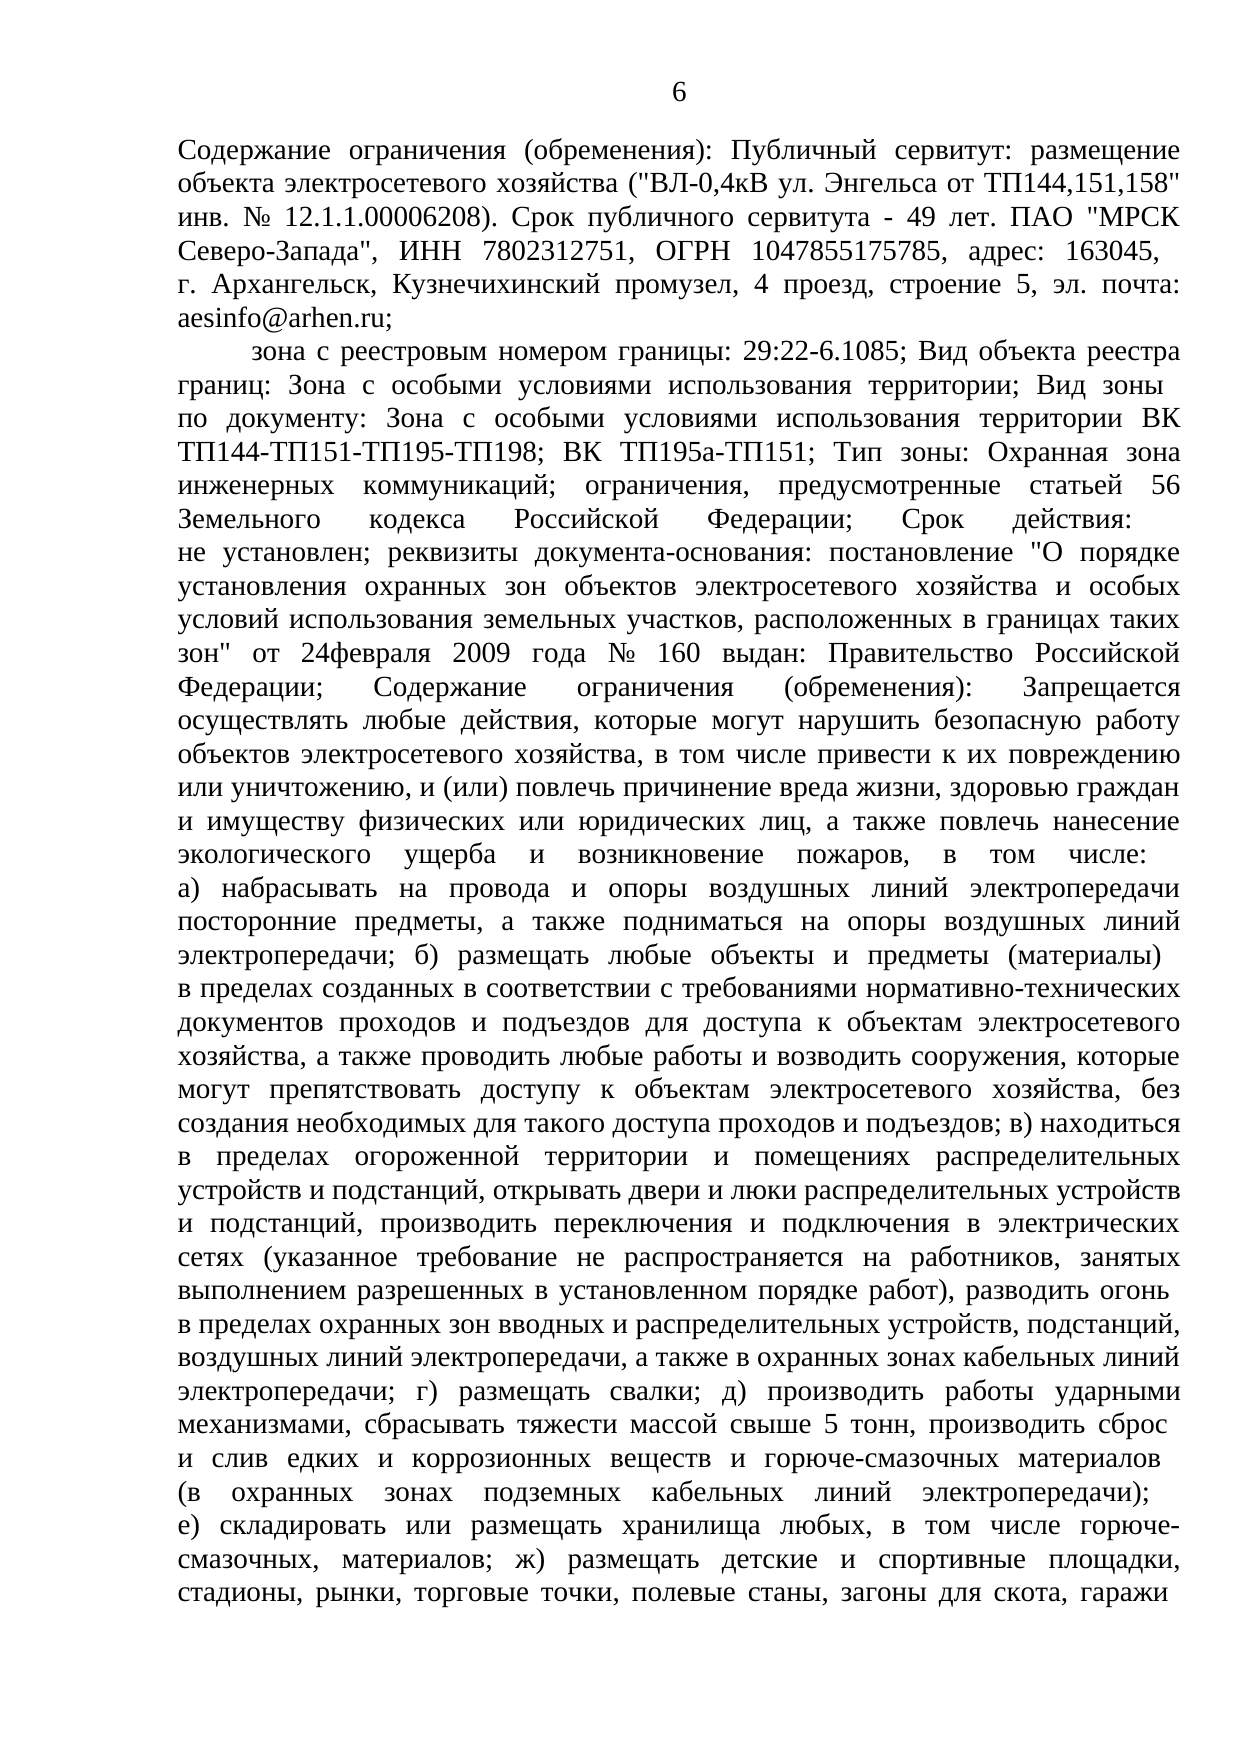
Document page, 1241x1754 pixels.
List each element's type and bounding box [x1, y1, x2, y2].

text [177, 132, 1181, 333]
text [177, 333, 1181, 1608]
